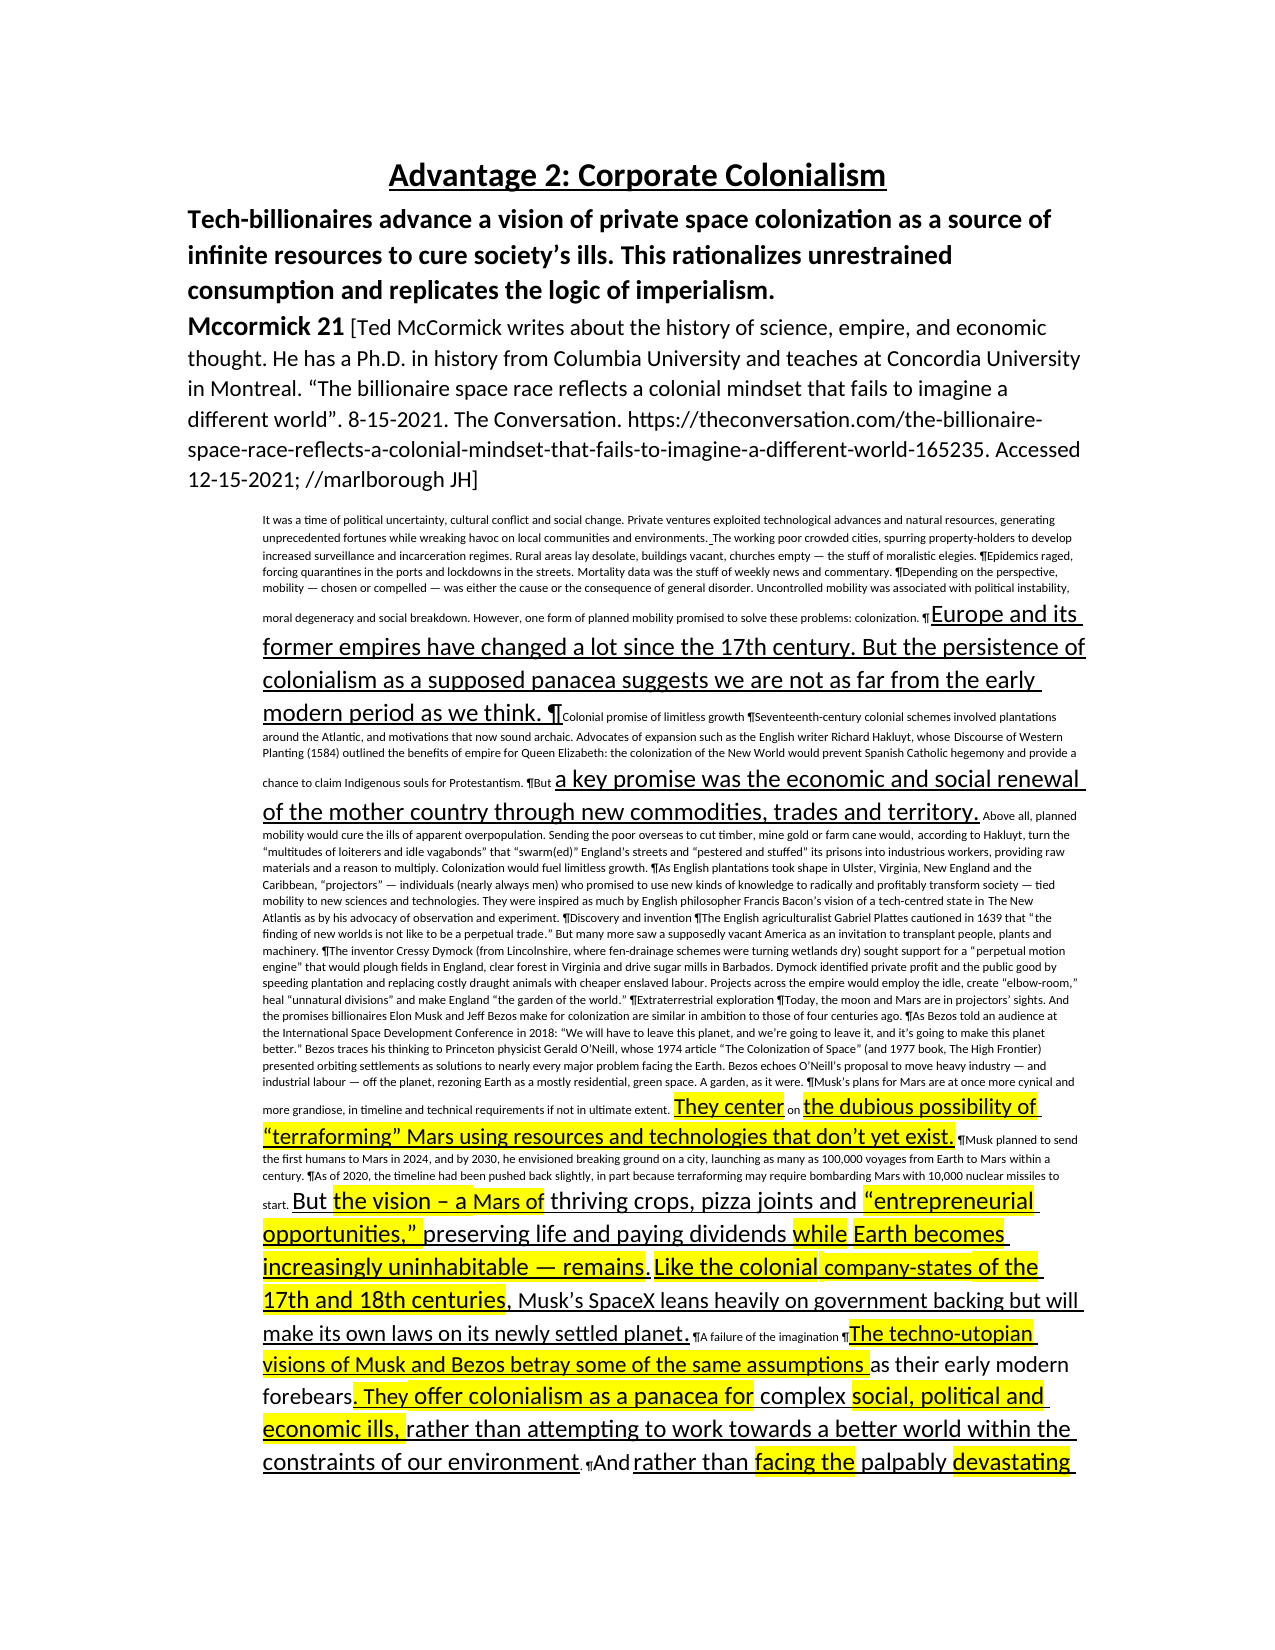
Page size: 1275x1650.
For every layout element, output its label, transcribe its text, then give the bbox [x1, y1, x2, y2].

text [262, 512, 1087, 1477]
text Mccormick 21 [Ted McCormick writes about the history of science, empire, and economic thought. He has a Ph.D. in history from Columbia University and teaches at Concordia University in Montreal. “The billionaire space race reflects a colonial mindset that fails to imagine a different world”. 8-15-2021. The Conversation. https://theconversation.com/the-billionaire-space-race-reflects-a-colonial-mindset-that-fails-to-imagine-a-different-world-165235. Accessed 12-15-2021; //marlborough JH] [187, 309, 1087, 493]
subtitle Tech-billionaires advance a vision of private space colonization as a source of infinite resources to cure society’s ills. This rationalizes unrestrained consumption and replicates the logic of imperialism. [187, 202, 1087, 307]
subtitle Advantage 2: Corporate Colonialism [187, 154, 1087, 195]
